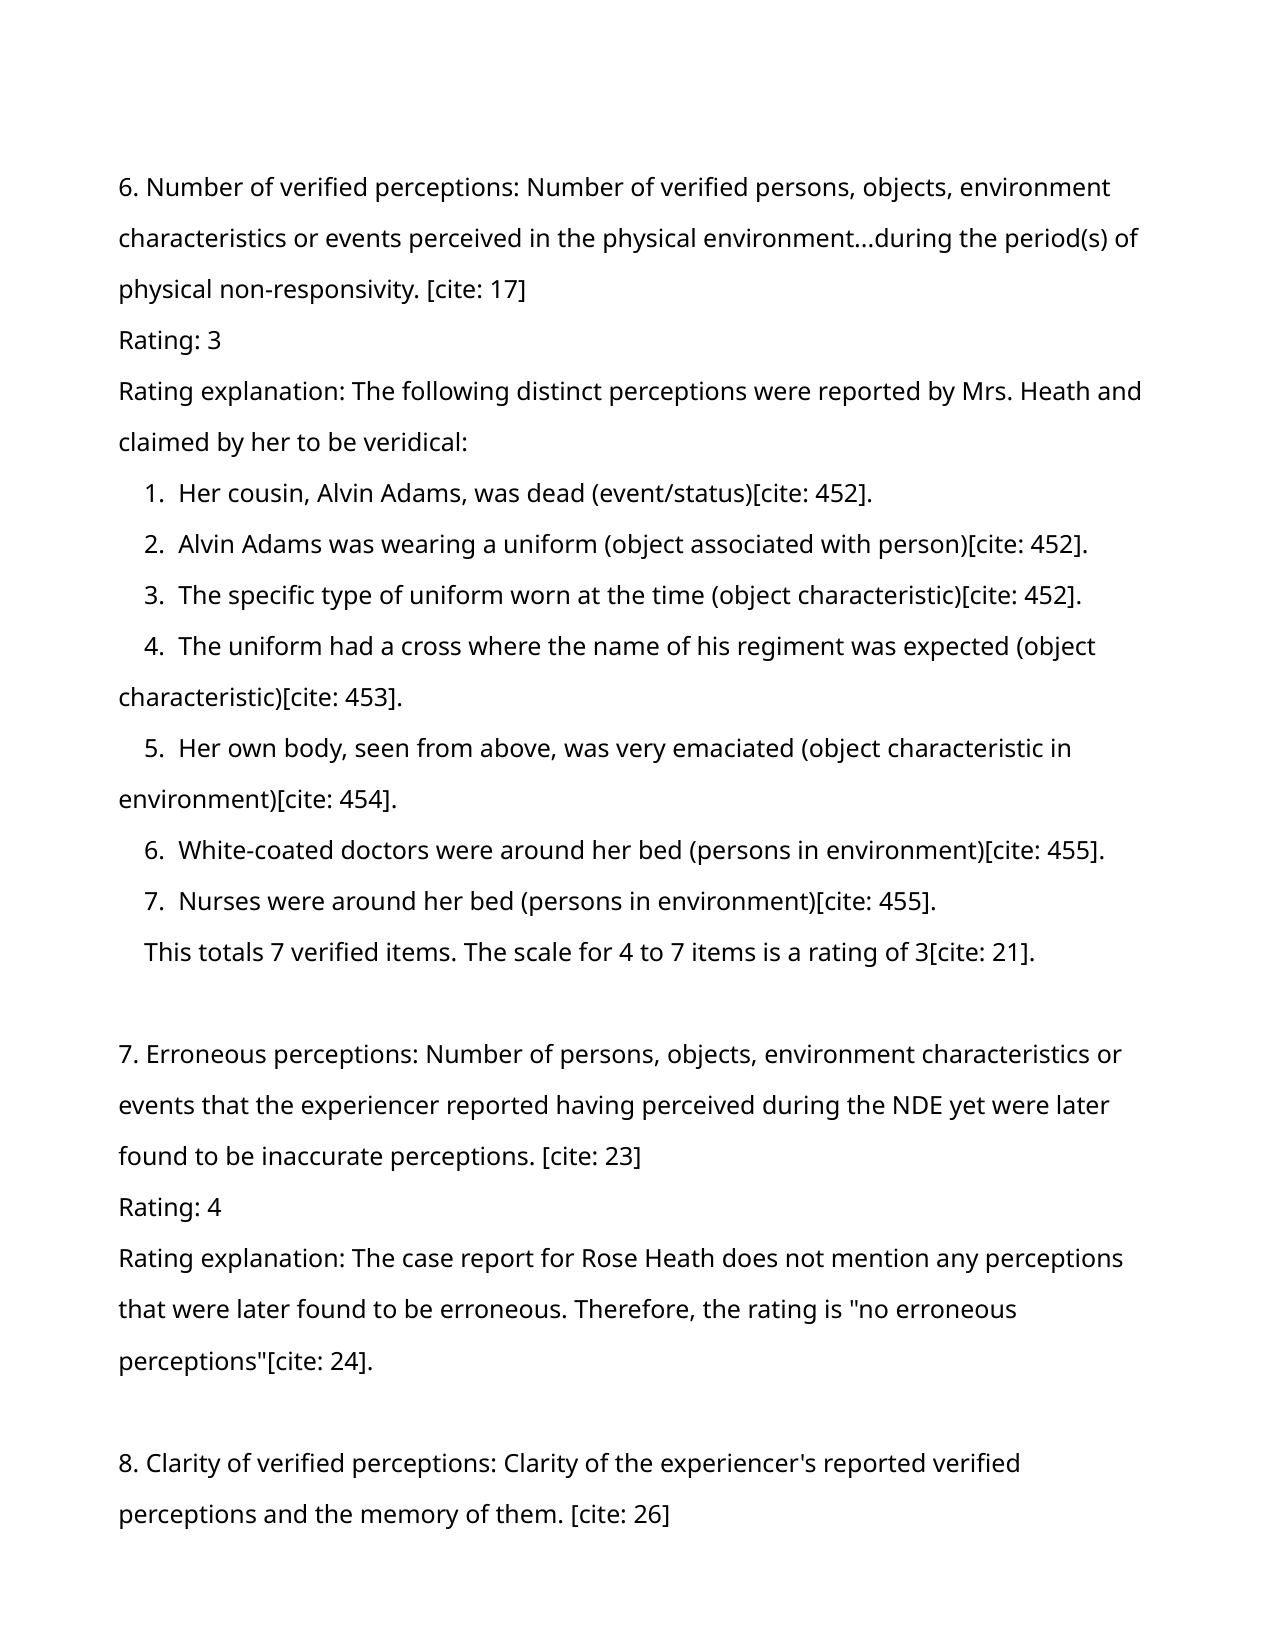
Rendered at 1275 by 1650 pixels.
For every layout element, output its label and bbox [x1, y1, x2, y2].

text [118, 118, 1157, 1530]
